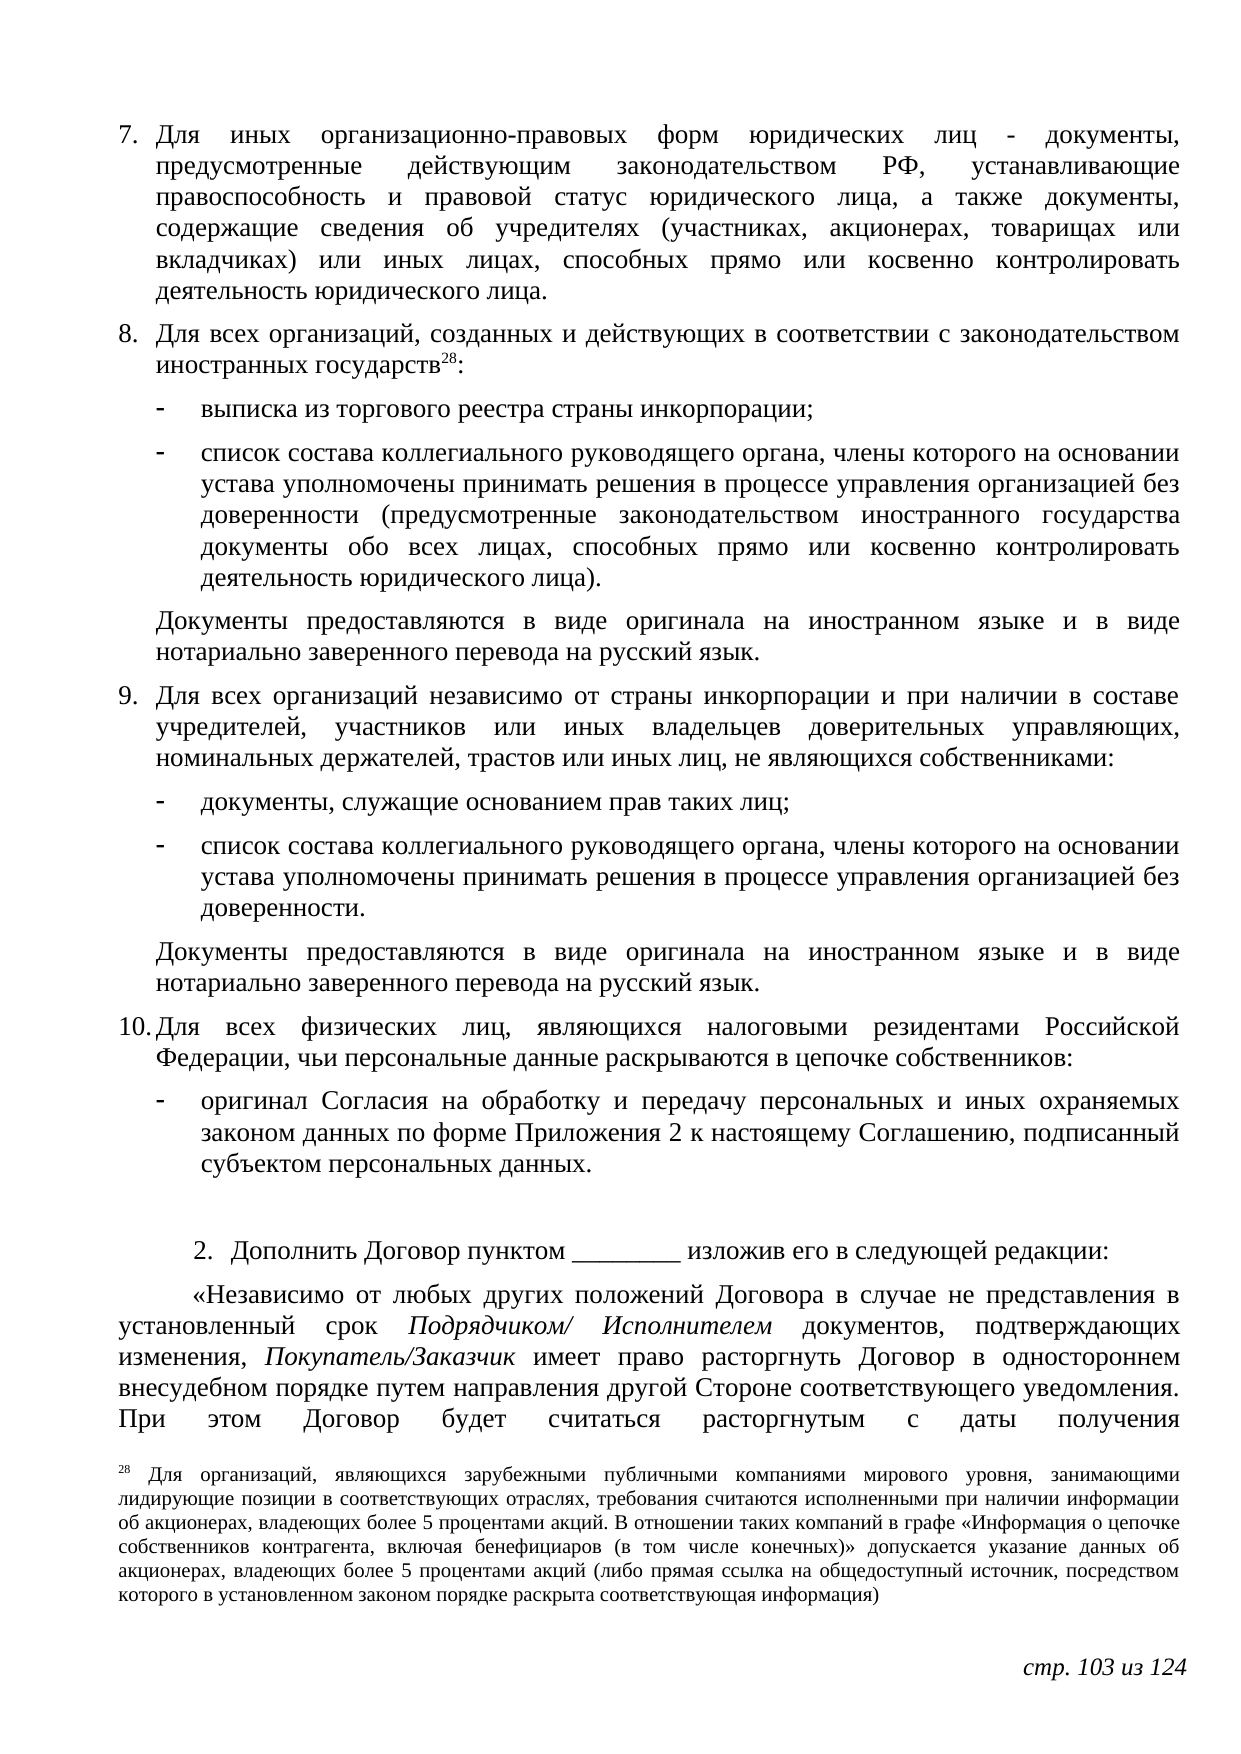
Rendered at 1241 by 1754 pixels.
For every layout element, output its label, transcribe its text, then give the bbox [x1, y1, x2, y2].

list Для всех организаций независимо от страны инкорпорации и при наличии в составе учредителей, участников или иных владельцев доверительных управляющих, номинальных держателей, трастов или иных лиц, не являющихся собственниками: [118, 679, 1181, 773]
text Документы предоставляются в виде оригинала на иностранном языке и в виде нотариально заверенного перевода на русский язык. [156, 604, 1181, 667]
list Дополнить Договор пунктом ________ изложив его в следующей редакции: [193, 1234, 1181, 1265]
list оригинал Согласия на обработку и передачу персональных и иных охраняемых законом данных по форме Приложения 2 к настоящему Соглашению, подписанный субъектом персональных данных. [156, 1084, 1181, 1178]
list выписка из торгового реестра страны инкорпорации; [156, 392, 1181, 423]
list Для иных организационно-правовых форм юридических лиц - документы, предусмотренные действующим законодательством РФ, устанавливающие правоспособность и правовой статус юридического лица, а также документы, содержащие сведения об учредителях (участниках, акционерах, товарищах или вкладчиках) или иных лицах, способных прямо или косвенно контролировать деятельность юридического лица. [118, 118, 1181, 305]
list список состава коллегиального руководящего органа, члены которого на основании устава уполномочены принимать решения в процессе управления организацией без доверенности. [156, 829, 1181, 922]
list Для всех физических лиц, являющихся налоговыми резидентами Российской Федерации, чьи персональные данные раскрываются в цепочке собственников: [118, 1010, 1181, 1072]
list список состава коллегиального руководящего органа, члены которого на основании устава уполномочены принимать решения в процессе управления организацией без доверенности (предусмотренные законодательством иностранного государства документы обо всех лицах, способных прямо или косвенно контролировать деятельность юридического лица). [156, 436, 1181, 592]
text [118, 1278, 1181, 1433]
list документы, служащие основанием прав таких лиц; [156, 785, 1181, 816]
text Документы предоставляются в виде оригинала на иностранном языке и в виде нотариально заверенного перевода на русский язык. [156, 935, 1181, 997]
list Для всех организаций, созданных и действующих в соответствии с законодательством иностранных государств: [118, 317, 1181, 380]
